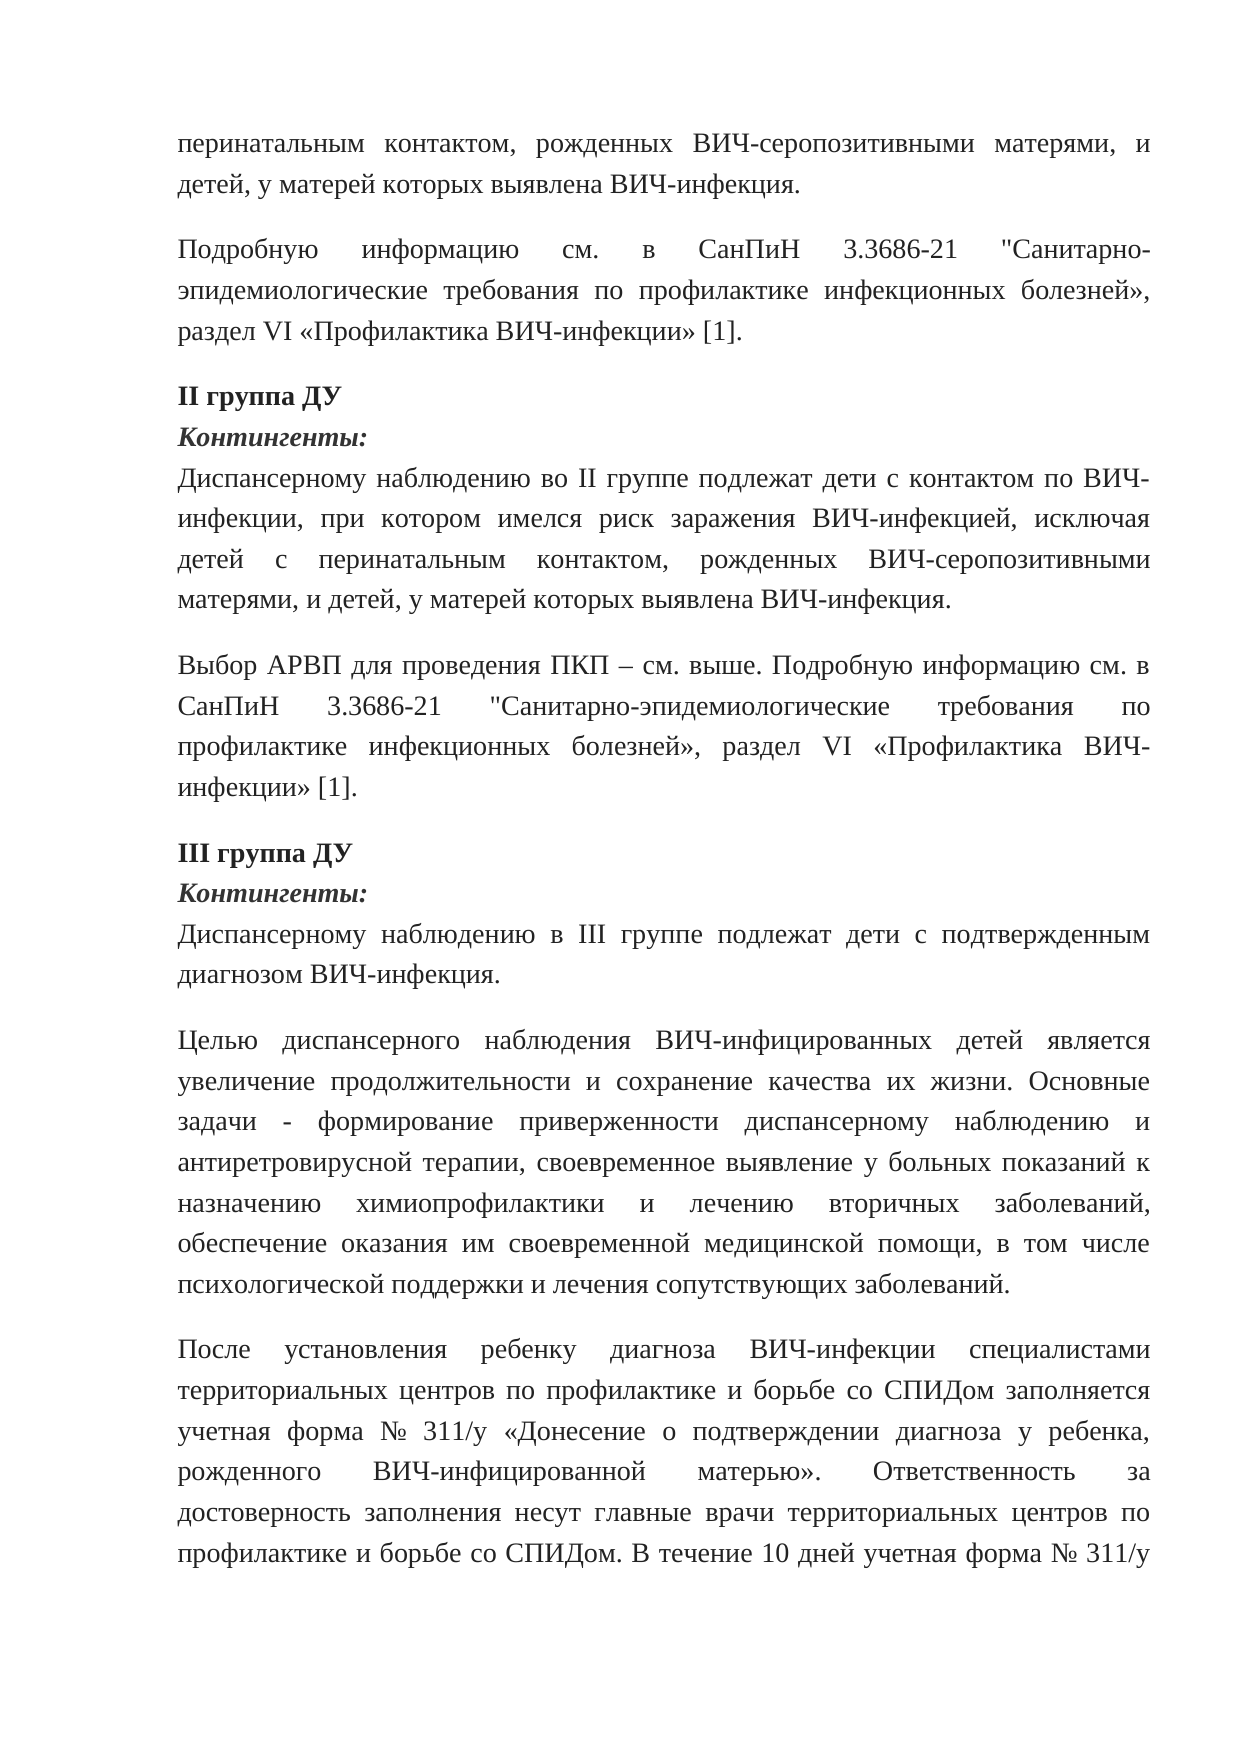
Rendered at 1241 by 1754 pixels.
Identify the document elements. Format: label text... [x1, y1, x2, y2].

text Подробную информацию см. в СанПиН 3.3686-21 "Санитарно-эпидемиологические требования по профилактике инфекционных болезней», раздел VI «Профилактика ВИЧ-инфекции» [1]. [177, 224, 1152, 346]
text Целью диспансерного наблюдения ВИЧ-инфицированных детей является увеличение продолжительности и сохранение качества их жизни. Основные задачи - формирование приверженности диспансерному наблюдению и антиретровирусной терапии, своевременное выявление у больных показаний к назначению химиопрофилактики и лечению вторичных заболеваний, обеспечение оказания им своевременной медицинской помощи, в том числе психологической поддержки и лечения сопутствующих заболеваний. [177, 1015, 1152, 1299]
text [177, 118, 1152, 199]
text Диспансерному наблюдению во II группе подлежат дети с контактом по ВИЧ-инфекции, при котором имелся риск заражения ВИЧ-инфекцией, исключая детей с перинатальным контактом, рожденных ВИЧ-серопозитивными матерями, и детей, у матерей которых выявлена ВИЧ-инфекция. [177, 452, 1152, 615]
text Контингенты: [177, 412, 1152, 452]
text Выбор АРВП для проведения ПКП – см. выше. Подробную информацию см. в СанПиН 3.3686-21 "Санитарно-эпидемиологические требования по профилактике инфекционных болезней», раздел VI «Профилактика ВИЧ-инфекции» [1]. [177, 640, 1152, 802]
text Контингенты: [177, 868, 1152, 909]
text Диспансерному наблюдению в III группе подлежат дети с подтвержденным диагнозом ВИЧ-инфекция. [177, 909, 1152, 990]
text II группа ДУ [177, 371, 1152, 412]
text III группа ДУ [177, 827, 1152, 868]
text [177, 1324, 1152, 1568]
